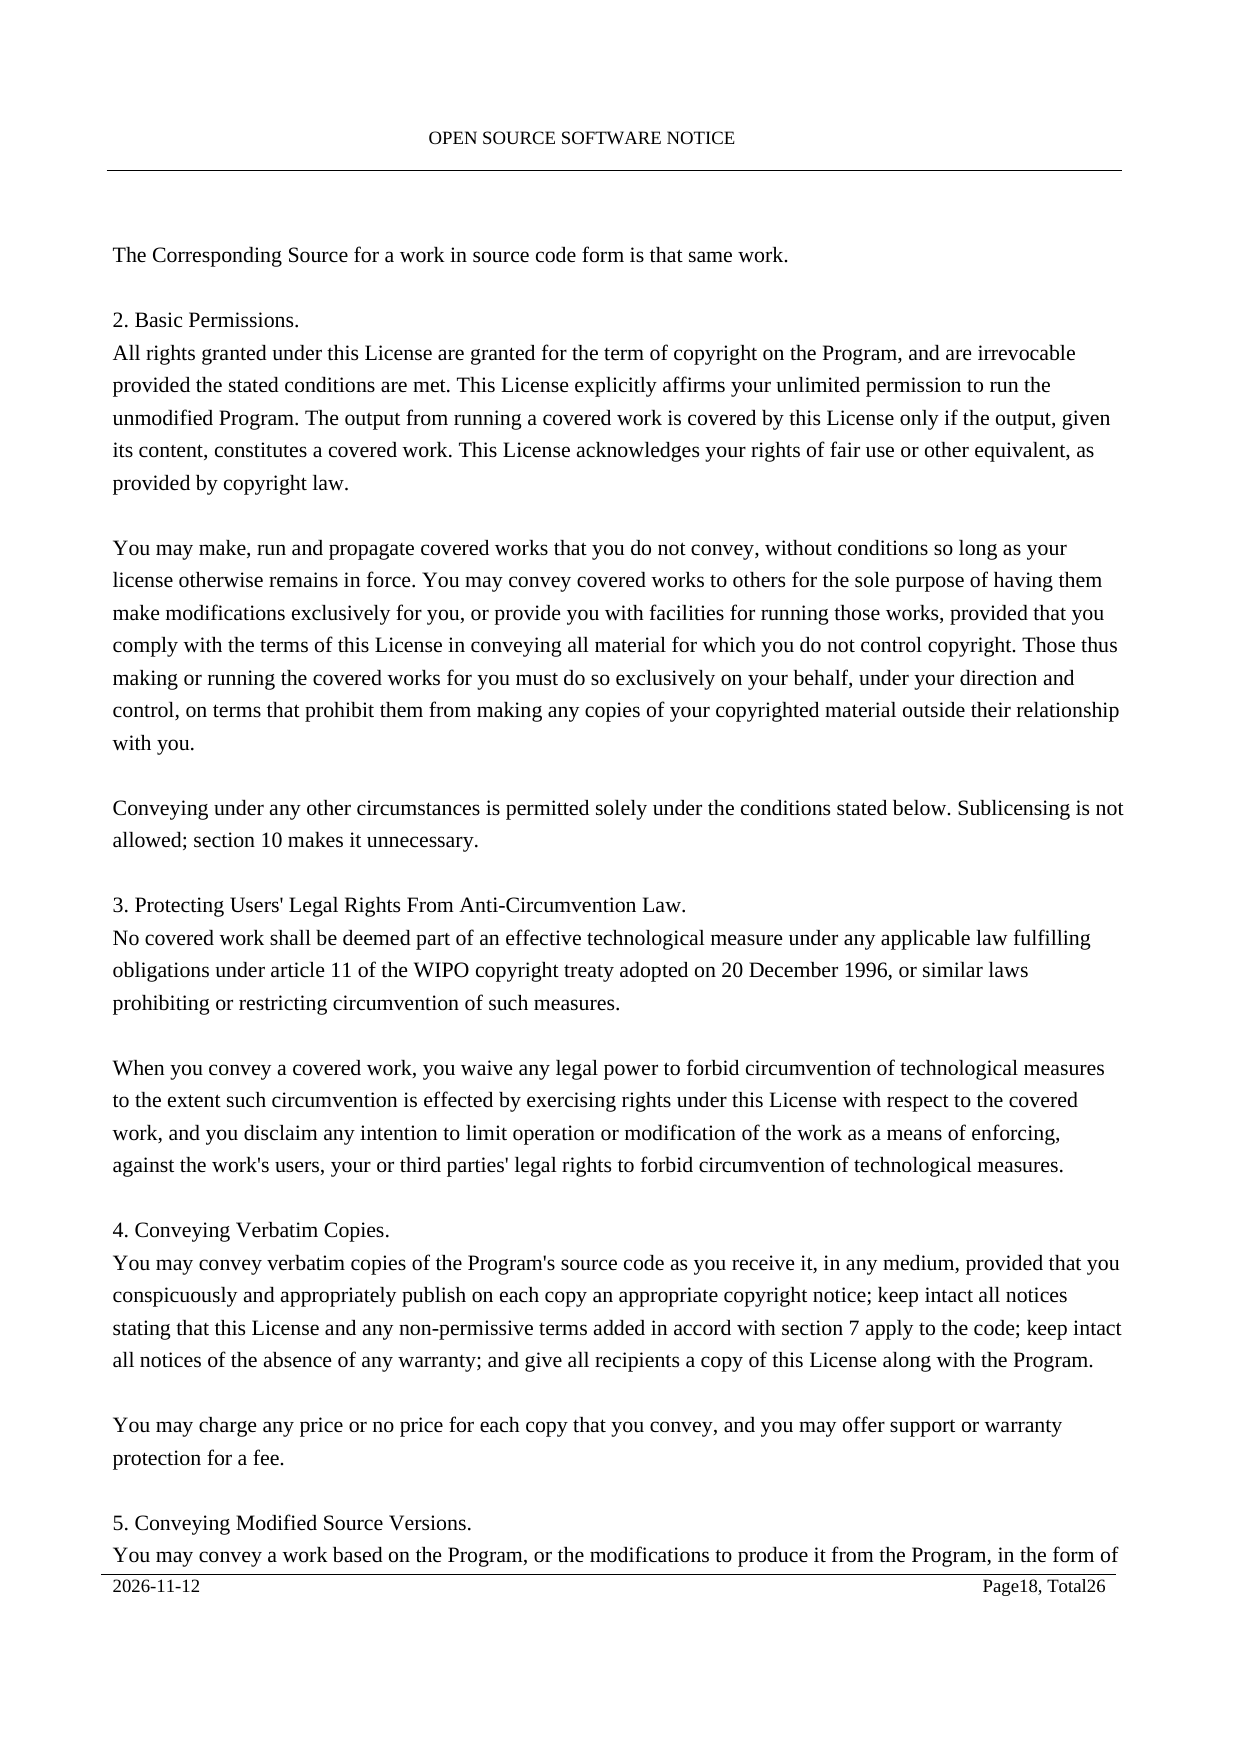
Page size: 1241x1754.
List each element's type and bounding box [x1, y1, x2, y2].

text [112, 206, 1128, 1571]
